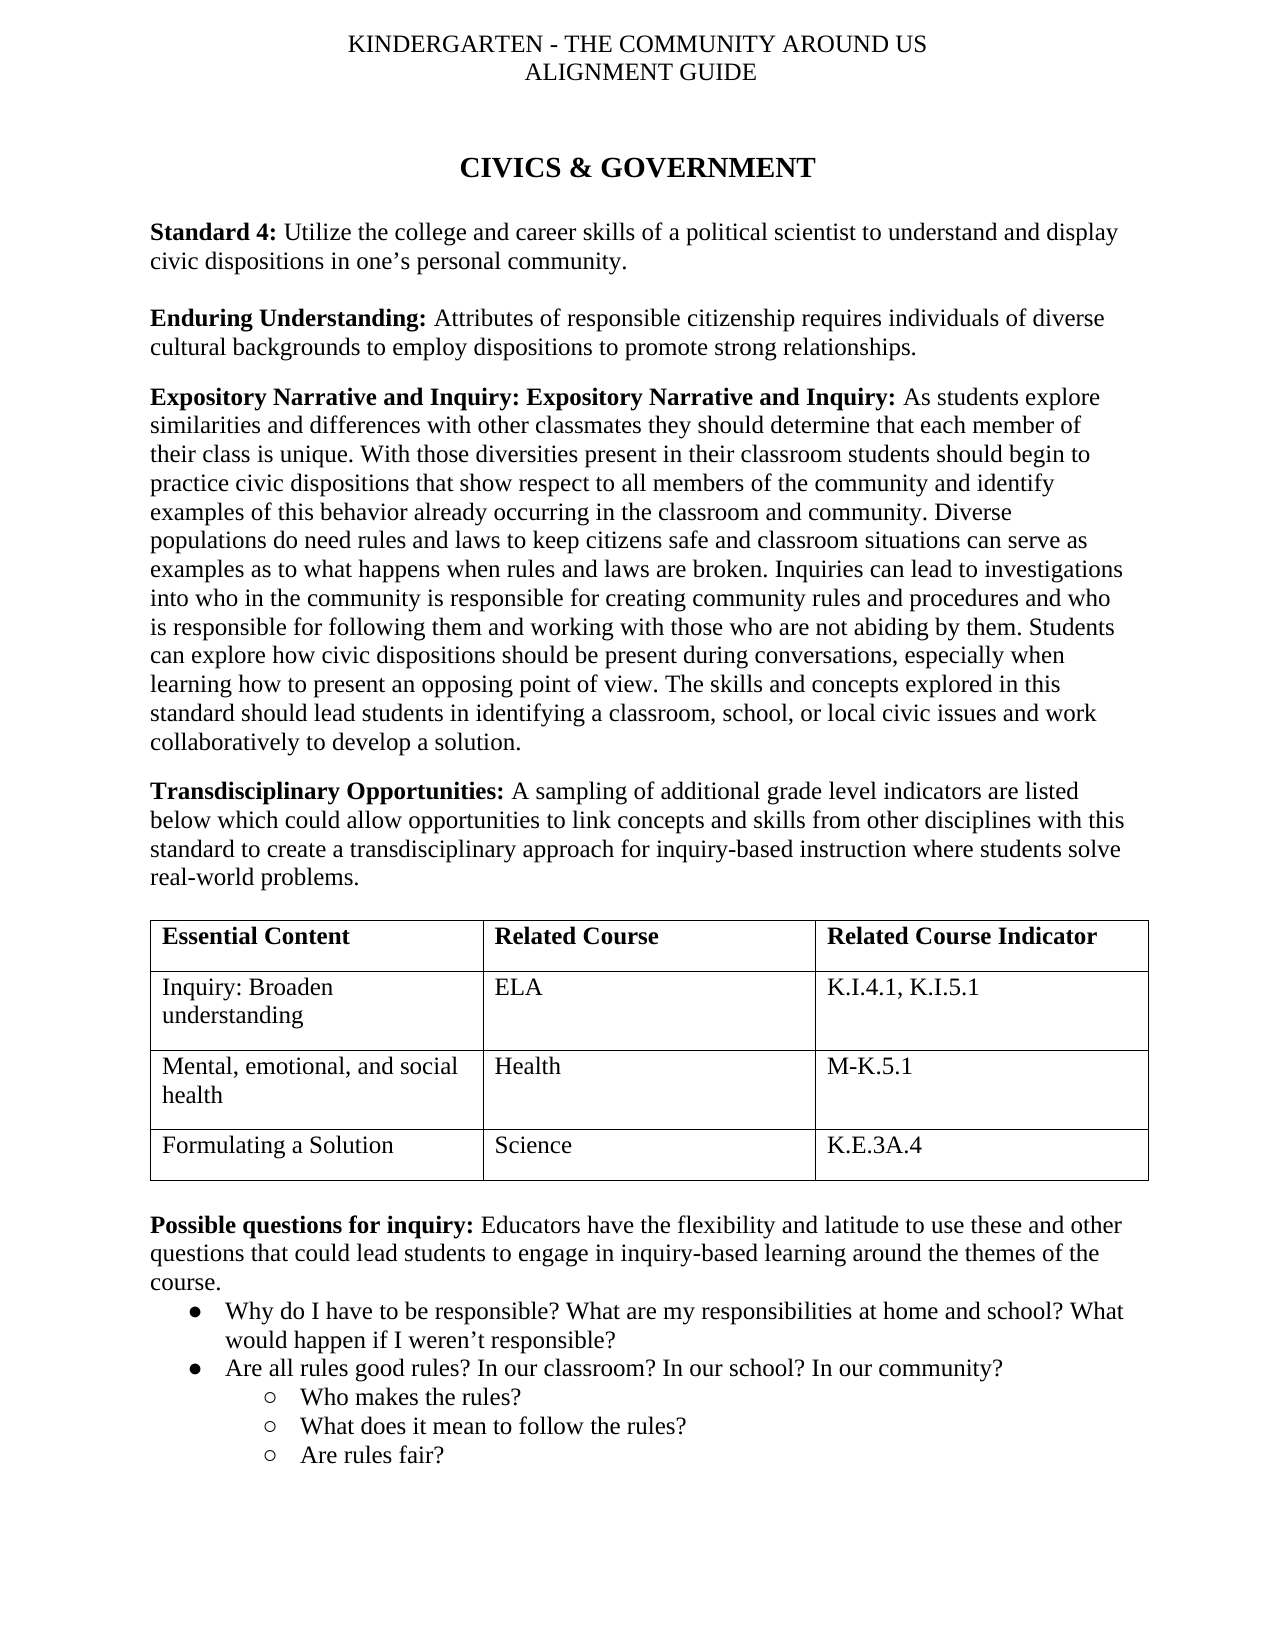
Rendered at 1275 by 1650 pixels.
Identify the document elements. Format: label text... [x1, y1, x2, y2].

text Possible questions for inquiry: Educators have the flexibility and latitude to use these and other questions that could lead students to engage in inquiry-based learning around the themes of the course. [150, 1210, 1125, 1296]
list Are rules fair? [262, 1440, 1125, 1468]
text Standard 4: Utilize the college and career skills of a political scientist to understand and display civic dispositions in one’s personal community. [150, 217, 1125, 274]
table_cell M-K.5.1 [816, 1051, 1148, 1129]
table_header Related Course [484, 921, 815, 971]
text Enduring Understanding: Attributes of responsible citizenship requires individuals of diverse cultural backgrounds to employ dispositions to promote strong relationships. [150, 303, 1125, 361]
list Are all rules good rules? In our classroom? In our school? In our community? [187, 1353, 1125, 1382]
table_cell Mental, emotional, and social health [151, 1051, 483, 1129]
table_cell K.I.4.1, K.I.5.1 [816, 972, 1148, 1050]
text Transdisciplinary Opportunities: A sampling of additional grade level indicators are listed below which could allow opportunities to link concepts and skills from other disciplines with this standard to create a transdisciplinary approach for inquiry-based instruction where students solve real-world problems. [150, 776, 1125, 891]
table_header Essential Content [151, 921, 483, 971]
table_cell Health [484, 1051, 815, 1129]
text Expository Narrative and Inquiry: Expository Narrative and Inquiry: As students explore similarities and differences with other classmates they should determine that each member of their class is unique. With those diversities present in their classroom students should begin to practice civic dispositions that show respect to all members of the community and identify examples of this behavior already occurring in the classroom and community. Diverse populations do need rules and laws to keep citizens safe and classroom situations can serve as examples as to what happens when rules and laws are broken. Inquiries can lead to investigations into who in the community is responsible for creating community rules and procedures and who is responsible for following them and working with those who are not abiding by them. Students can explore how civic dispositions should be present during conversations, especially when learning how to present an opposing point of view. The skills and concepts explored in this standard should lead students in identifying a classroom, school, or local civic issues and work collaboratively to develop a solution. [150, 382, 1125, 755]
table_header Related Course Indicator [816, 921, 1148, 971]
table_cell Science [484, 1130, 815, 1180]
list Why do I have to be responsible? What are my responsibilities at home and school? What would happen if I weren’t responsible? [187, 1296, 1125, 1353]
text CIVICS & GOVERNMENT [150, 150, 1125, 183]
table_cell ELA [484, 972, 815, 1050]
list Who makes the rules? [262, 1382, 1125, 1411]
table_cell Formulating a Solution [151, 1130, 483, 1180]
table_cell K.E.3A.4 [816, 1130, 1148, 1180]
table_cell Inquiry: Broaden understanding [151, 972, 483, 1050]
list What does it mean to follow the rules? [262, 1411, 1125, 1440]
